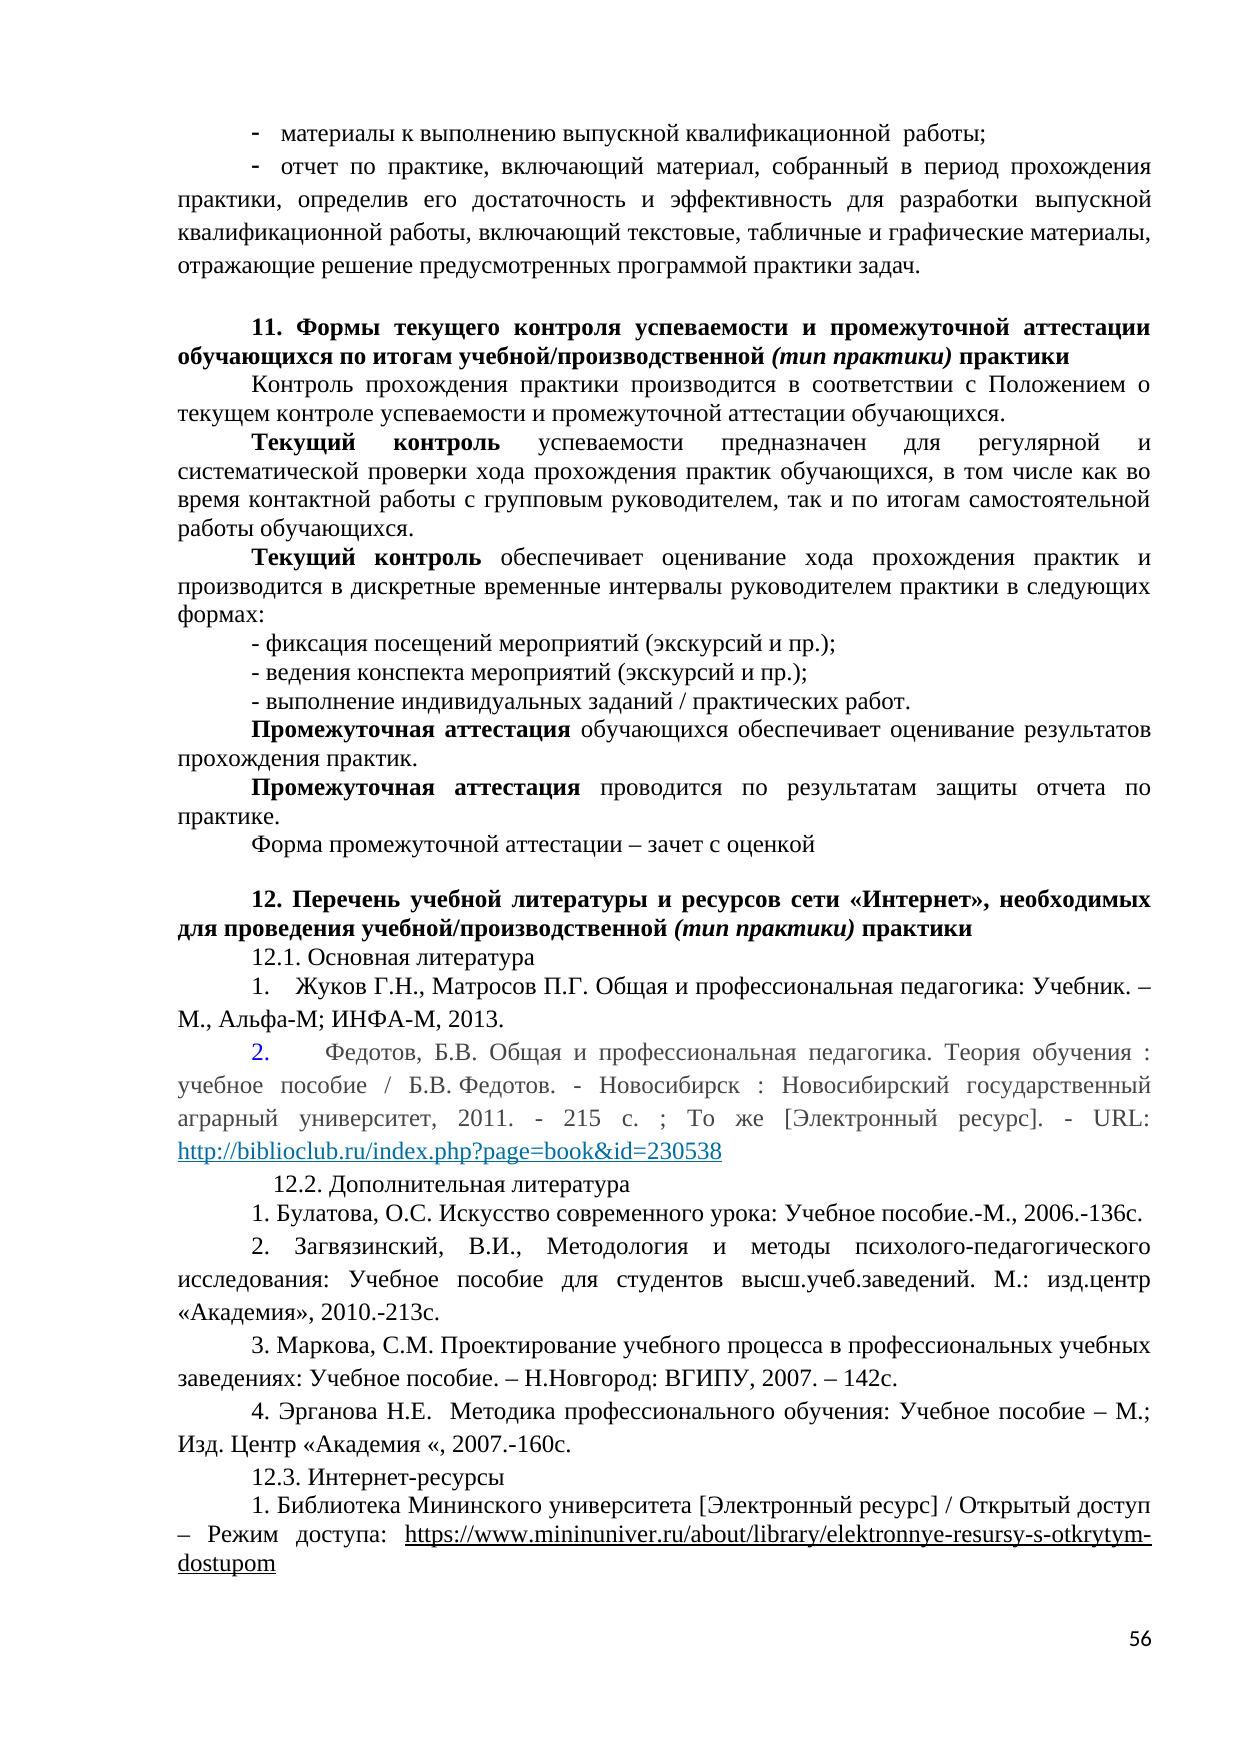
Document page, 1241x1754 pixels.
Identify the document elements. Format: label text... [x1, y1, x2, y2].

list Жуков Г.Н., Матросов П.Г. Общая и профессиональная педагогика: Учебник. – М., Альфа-М; ИНФА-М, 2013. [177, 971, 1152, 1033]
text Промежуточная аттестация проводится по результатам защиты отчета по практике. [177, 772, 1152, 829]
text - выполнение индивидуальных заданий / практических работ. [177, 686, 1152, 714]
text Текущий контроль успеваемости предназначен для регулярной и систематической проверки хода прохождения практик обучающихся, в том числе как во время контактной работы с групповым руководителем, так и по итогам самостоятельной работы обучающихся. [177, 427, 1152, 542]
list материалы к выполнению выпускной квалификационной работы; [177, 118, 1152, 147]
text 12.1. Основная литература [177, 942, 1152, 971]
text 12.2. Дополнительная литература [177, 1169, 1152, 1198]
text 11. Формы текущего контроля успеваемости и промежуточной аттестации обучающихся по итогам учебной/производственной (тип практики) практики [177, 312, 1152, 369]
text 12. Перечень учебной литературы и ресурсов сети «Интернет», необходимых для проведения учебной/производственной (тип практики) практики [177, 884, 1152, 942]
text 4. Эрганова Н.Е. Методика профессионального обучения: Учебное пособие – М.; Изд. Центр «Академия «, 2007.-160с. [177, 1396, 1152, 1458]
text - ведения конспекта мероприятий (экскурсий и пр.); [177, 657, 1152, 686]
text Форма промежуточной аттестации – зачет с оценкой [177, 829, 1152, 858]
list отчет по практике, включающий материал, собранный в период прохождения практики, определив его достаточность и эффективность для разработки выпускной квалификационной работы, включающий текстовые, табличные и графические материалы, отражающие решение предусмотренных программой практики задач. [177, 151, 1152, 279]
text 1. Булатова, О.С. Искусство современного урока: Учебное пособие.-М., 2006.-136с. [177, 1198, 1152, 1226]
list Федотов, Б.В. Общая и профессиональная педагогика. Теория обучения : учебное пособие / Б.В. Федотов. - Новосибирск : Новосибирский государственный аграрный университет, 2011. - 215 с. ; То же [Электронный ресурс]. - URL: http://biblioclub.ru/index.php?page=book&id=230538 [177, 1037, 1152, 1165]
text 1. Библиотека Мининского университета [Электронный ресурс] / Открытый доступ – Режим доступа: https://www.mininuniver.ru/about/library/elektronnye-resursy-s-otkrytym-dostupom [177, 1491, 1152, 1577]
text Промежуточная аттестация обучающихся обеспечивает оценивание результатов прохождения практик. [177, 714, 1152, 772]
text - фиксация посещений мероприятий (экскурсий и пр.); [177, 628, 1152, 657]
text 12.3. Интернет-ресурсы [177, 1462, 1152, 1491]
text 3. Маркова, С.М. Проектирование учебного процесса в профессиональных учебных заведениях: Учебное пособие. – Н.Новгород: ВГИПУ, 2007. – 142с. [177, 1330, 1152, 1392]
text Контроль прохождения практики производится в соответствии с Положением о текущем контроле успеваемости и промежуточной аттестации обучающихся. [177, 369, 1152, 427]
text 2. Загвязинский, В.И., Методология и методы психолого-педагогического исследования: Учебное пособие для студентов высш.учеб.заведений. М.: изд.центр «Академия», 2010.-213с. [177, 1231, 1152, 1326]
text Текущий контроль обеспечивает оценивание хода прохождения практик и производится в дискретные временные интервалы руководителем практики в следующих формах: [177, 542, 1152, 628]
